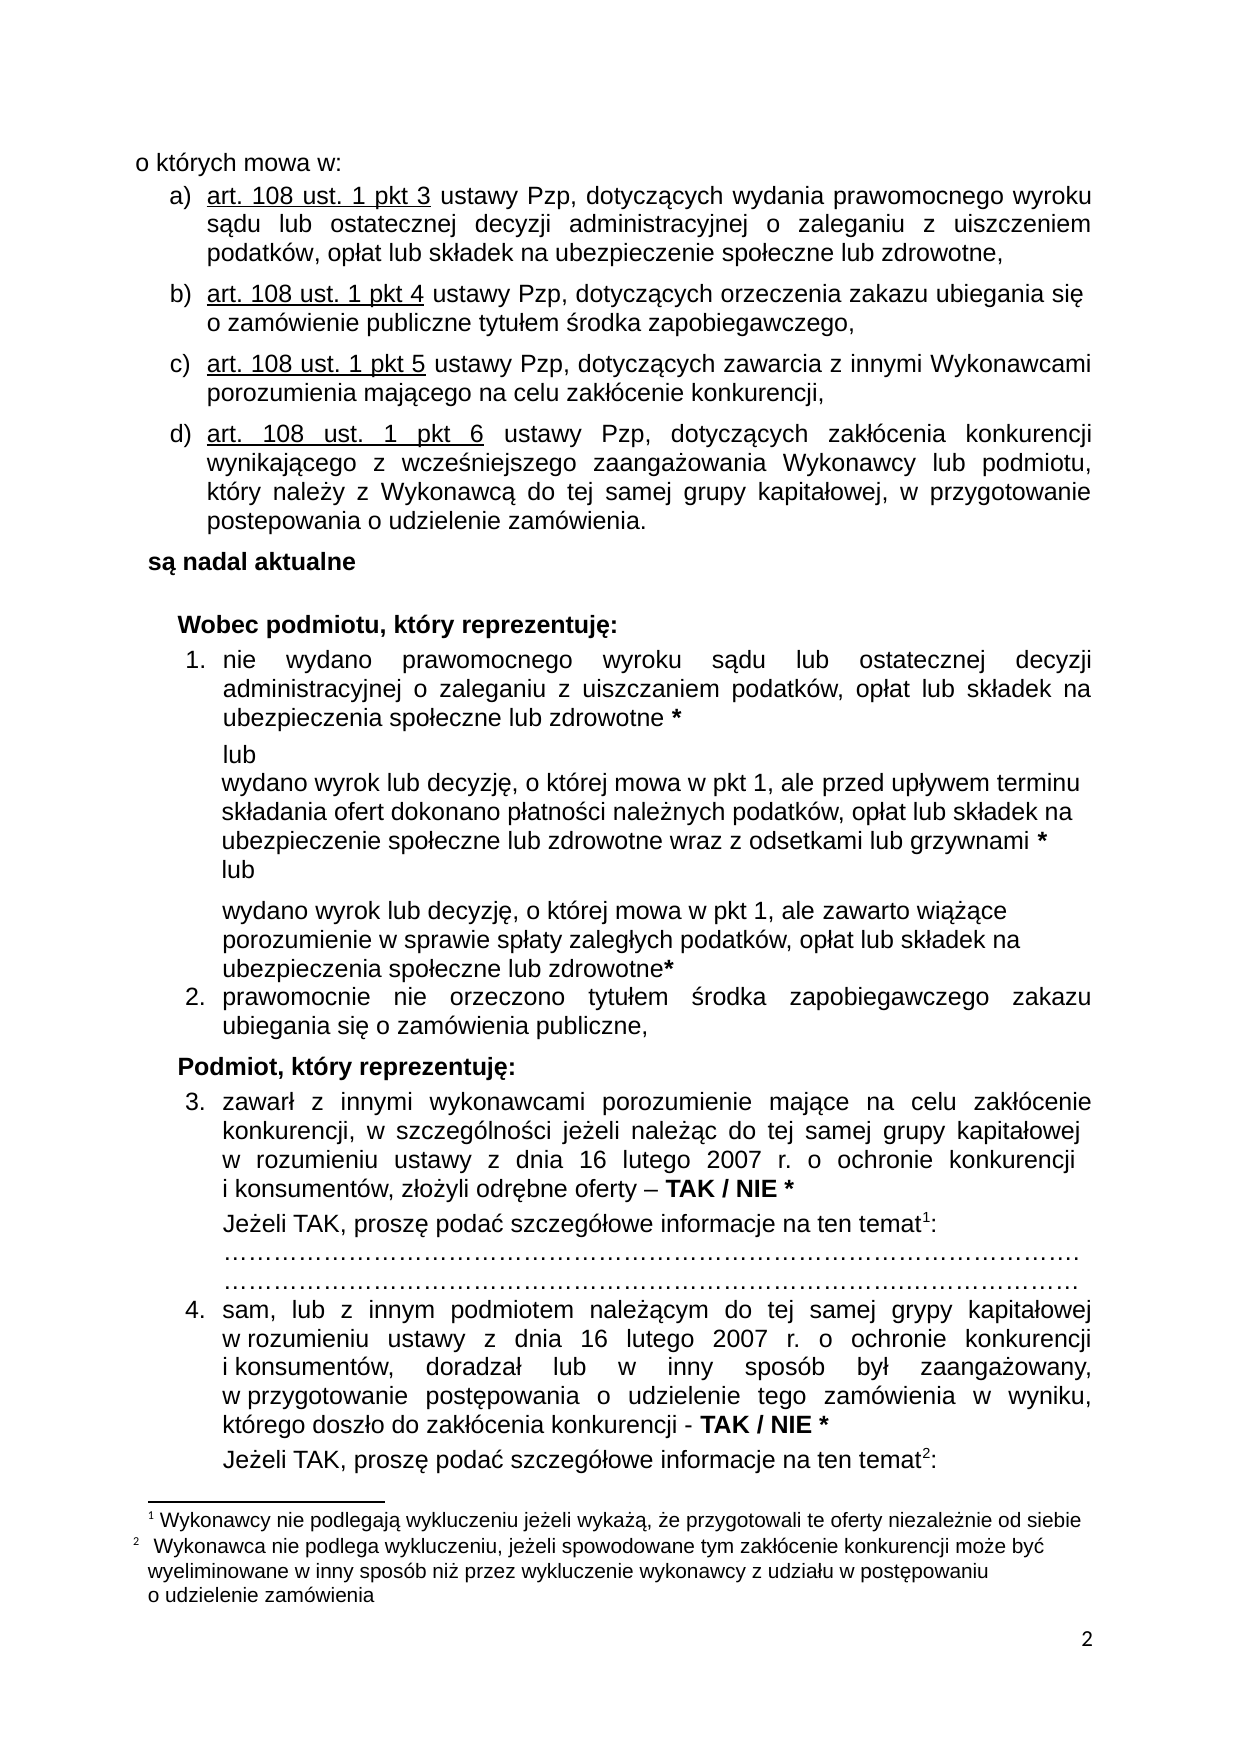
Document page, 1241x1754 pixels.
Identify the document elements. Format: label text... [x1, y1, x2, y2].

list zawarł z innymi wykonawcami porozumienie mające na celu zakłócenie konkurencji, w szczególności jeżeli należąc do tej samej grupy kapitałowej w rozumieniu ustawy z dnia 16 lutego 2007 r. o ochronie konkurencji i konsumentów, złożyli odrębne oferty – TAK / NIE * [185, 1087, 1093, 1202]
text wydano wyrok lub decyzję, o której mowa w pkt 1, ale zawarto wiążące porozumienie w sprawie spłaty zaległych podatków, opłat lub składek na ubezpieczenia społeczne lub zdrowotne* [222, 896, 1093, 982]
text Wobec podmiotu, który reprezentuję: [177, 610, 1093, 639]
text ………………………………………………………………………………………….……………………………………………………………………….………………… [223, 1237, 1093, 1295]
text lub [148, 855, 1093, 883]
text Jeżeli TAK, proszę podać szczegółowe informacje na ten temat: [223, 1208, 1093, 1237]
text lub [223, 740, 1093, 768]
text są nadal aktualne [148, 547, 1093, 576]
list art. 108 ust. 1 pkt 5 ustawy Pzp, dotyczących zawarcia z innymi Wykonawcami porozumienia mającego na celu zakłócenie konkurencji, [169, 349, 1093, 407]
list nie wydano prawomocnego wyroku sądu lub ostatecznej decyzji administracyjnej o zaleganiu z uiszczaniem podatków, opłat lub składek na ubezpieczenia społeczne lub zdrowotne * [185, 645, 1093, 731]
list art. 108 ust. 1 pkt 6 ustawy Pzp, dotyczących zakłócenia konkurencji wynikającego z wcześniejszego zaangażowania Wykonawcy lub podmiotu, który należy z Wykonawcą do tej samej grupy kapitałowej, w przygotowanie postepowania o udzielenie zamówienia. [169, 419, 1093, 534]
text Jeżeli TAK, proszę podać szczegółowe informacje na ten temat: [223, 1445, 1093, 1473]
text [135, 148, 1107, 176]
list art. 108 ust. 1 pkt 4 ustawy Pzp, dotyczących orzeczenia zakazu ubiegania się o zamówienie publiczne tytułem środka zapobiegawczego, [169, 279, 1093, 337]
list art. 108 ust. 1 pkt 3 ustawy Pzp, dotyczących wydania prawomocnego wyroku sądu lub ostatecznej decyzji administracyjnej o zaleganiu z uiszczeniem podatków, opłat lub składek na ubezpieczenie społeczne lub zdrowotne, [169, 181, 1093, 267]
text wydano wyrok lub decyzję, o której mowa w pkt 1, ale przed upływem terminu składania ofert dokonano płatności należnych podatków, opłat lub składek na ubezpieczenie społeczne lub zdrowotne wraz z odsetkami lub grzywnami * [221, 768, 1093, 855]
text Podmiot, który reprezentuję: [177, 1052, 1093, 1081]
list sam, lub z innym podmiotem należącym do tej samej grypy kapitałowej w rozumieniu ustawy z dnia 16 lutego 2007 r. o ochronie konkurencji i konsumentów, doradzał lub w inny sposób był zaangażowany, w przygotowanie postępowania o udzielenie tego zamówienia w wyniku, którego doszło do zakłócenia konkurencji - TAK / NIE * [185, 1295, 1093, 1438]
list prawomocnie nie orzeczono tytułem środka zapobiegawczego zakazu ubiegania się o zamówienia publiczne, [185, 982, 1093, 1040]
